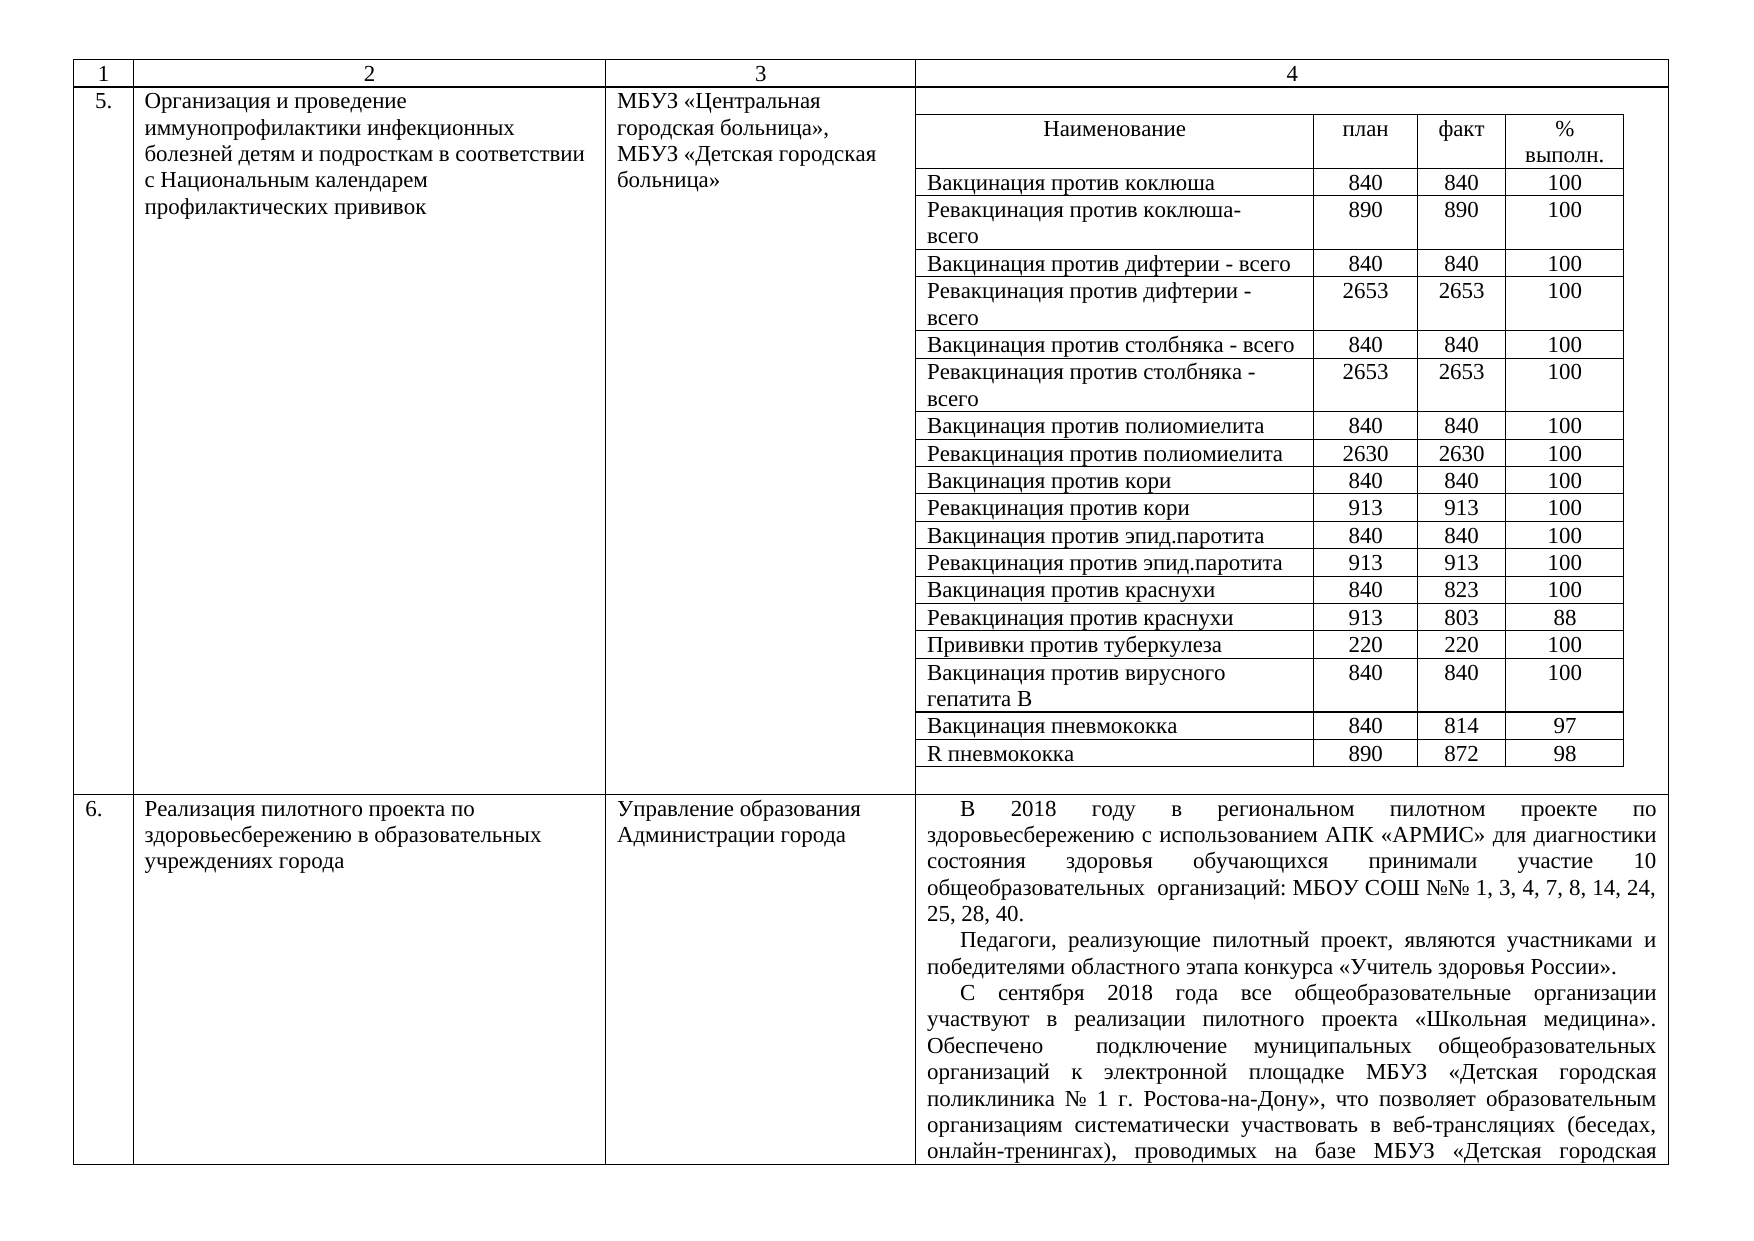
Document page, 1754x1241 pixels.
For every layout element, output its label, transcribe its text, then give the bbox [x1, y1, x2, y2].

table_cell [134, 795, 605, 1164]
table_header 3 [606, 60, 915, 86]
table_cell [916, 795, 1668, 1164]
table_header 2 [134, 60, 605, 86]
table_header 4 [916, 60, 1668, 86]
table_header 1 [74, 60, 133, 86]
table_cell 6. [74, 795, 133, 1164]
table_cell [606, 795, 915, 1164]
table_cell [916, 88, 1668, 794]
table_cell МБУЗ «Центральная городская больница», МБУЗ «Детская городская больница» [606, 88, 915, 794]
table_cell 5. [74, 88, 133, 794]
table_cell Организация и проведение иммунопрофилактики инфекционных болезней детям и подросткам в соответствии с Национальным календарем профилактических прививок [134, 88, 605, 794]
